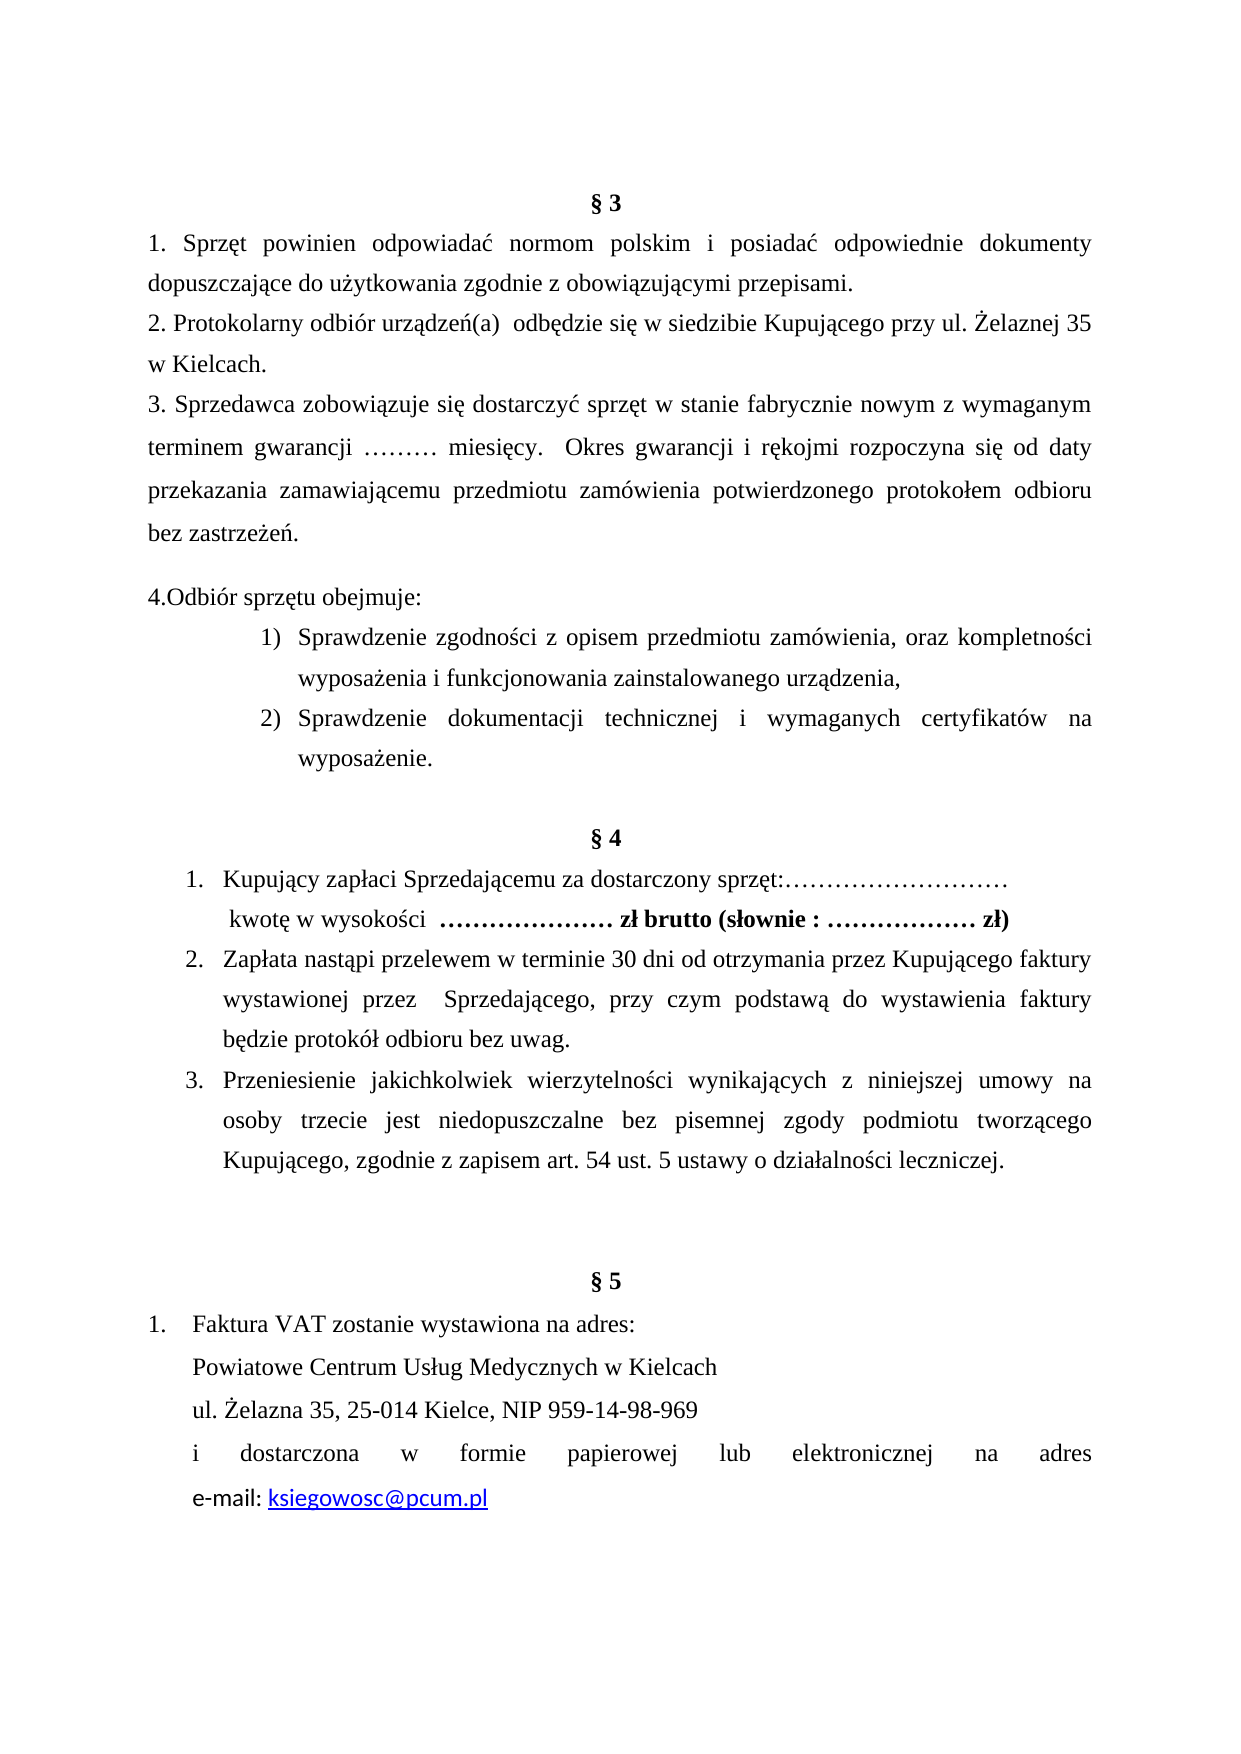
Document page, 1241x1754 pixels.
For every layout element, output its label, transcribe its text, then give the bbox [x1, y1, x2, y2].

text § 3 [516, 188, 1093, 217]
text 2. Protokolarny odbiór urządzeń(a) odbędzie się w siedzibie Kupującego przy ul. Żelaznej 35 w Kielcach. [148, 308, 1093, 377]
text § 4 [516, 823, 1093, 852]
text 4.Odbiór sprzętu obejmuje: [148, 582, 1093, 611]
text 3. Sprzedawca zobowiązuje się dostarczyć sprzęt w stanie fabrycznie nowym z wymaganym terminem gwarancji ……… miesięcy. Okres gwarancji i rękojmi rozpoczyna się od daty przekazania zamawiającemu przedmiotu zamówienia potwierdzonego protokołem odbioru bez zastrzeżeń. [148, 389, 1093, 547]
text ul. Żelazna 35, 25-014 Kielce, NIP 959-14-98-969 [192, 1395, 1093, 1424]
text i dostarczona w formie papierowej lub elektronicznej na adres e-mail: ksiegowosc@pcum.pl [192, 1438, 1093, 1513]
list Kupujący zapłaci Sprzedającemu za dostarczony sprzęt:……………………… [185, 864, 1093, 892]
list Zapłata nastąpi przelewem w terminie 30 dni od otrzymania przez Kupującego faktury wystawionej przez Sprzedającego, przy czym podstawą do wystawienia faktury będzie protokół odbioru bez uwag. [185, 944, 1093, 1053]
list Sprawdzenie zgodności z opisem przedmiotu zamówienia, oraz kompletności wyposażenia i funkcjonowania zainstalowanego urządzenia, [260, 622, 1093, 691]
text Powiatowe Centrum Usług Medycznych w Kielcach [192, 1352, 1093, 1381]
text kwotę w wysokości ………………… zł brutto (słownie : ……………… zł) [223, 904, 1093, 933]
list Faktura VAT zostanie wystawiona na adres: [148, 1309, 1093, 1338]
text 1. Sprzęt powinien odpowiadać normom polskim i posiadać odpowiednie dokumenty dopuszczające do użytkowania zgodnie z obowiązującymi przepisami. [148, 228, 1093, 297]
text § 5 [516, 1266, 1093, 1294]
list Przeniesienie jakichkolwiek wierzytelności wynikających z niniejszej umowy na osoby trzecie jest niedopuszczalne bez pisemnej zgody podmiotu tworzącego Kupującego, zgodnie z zapisem art. 54 ust. 5 ustawy o działalności leczniczej. [185, 1065, 1093, 1174]
list Sprawdzenie dokumentacji technicznej i wymaganych certyfikatów na wyposażenie. [260, 703, 1093, 772]
